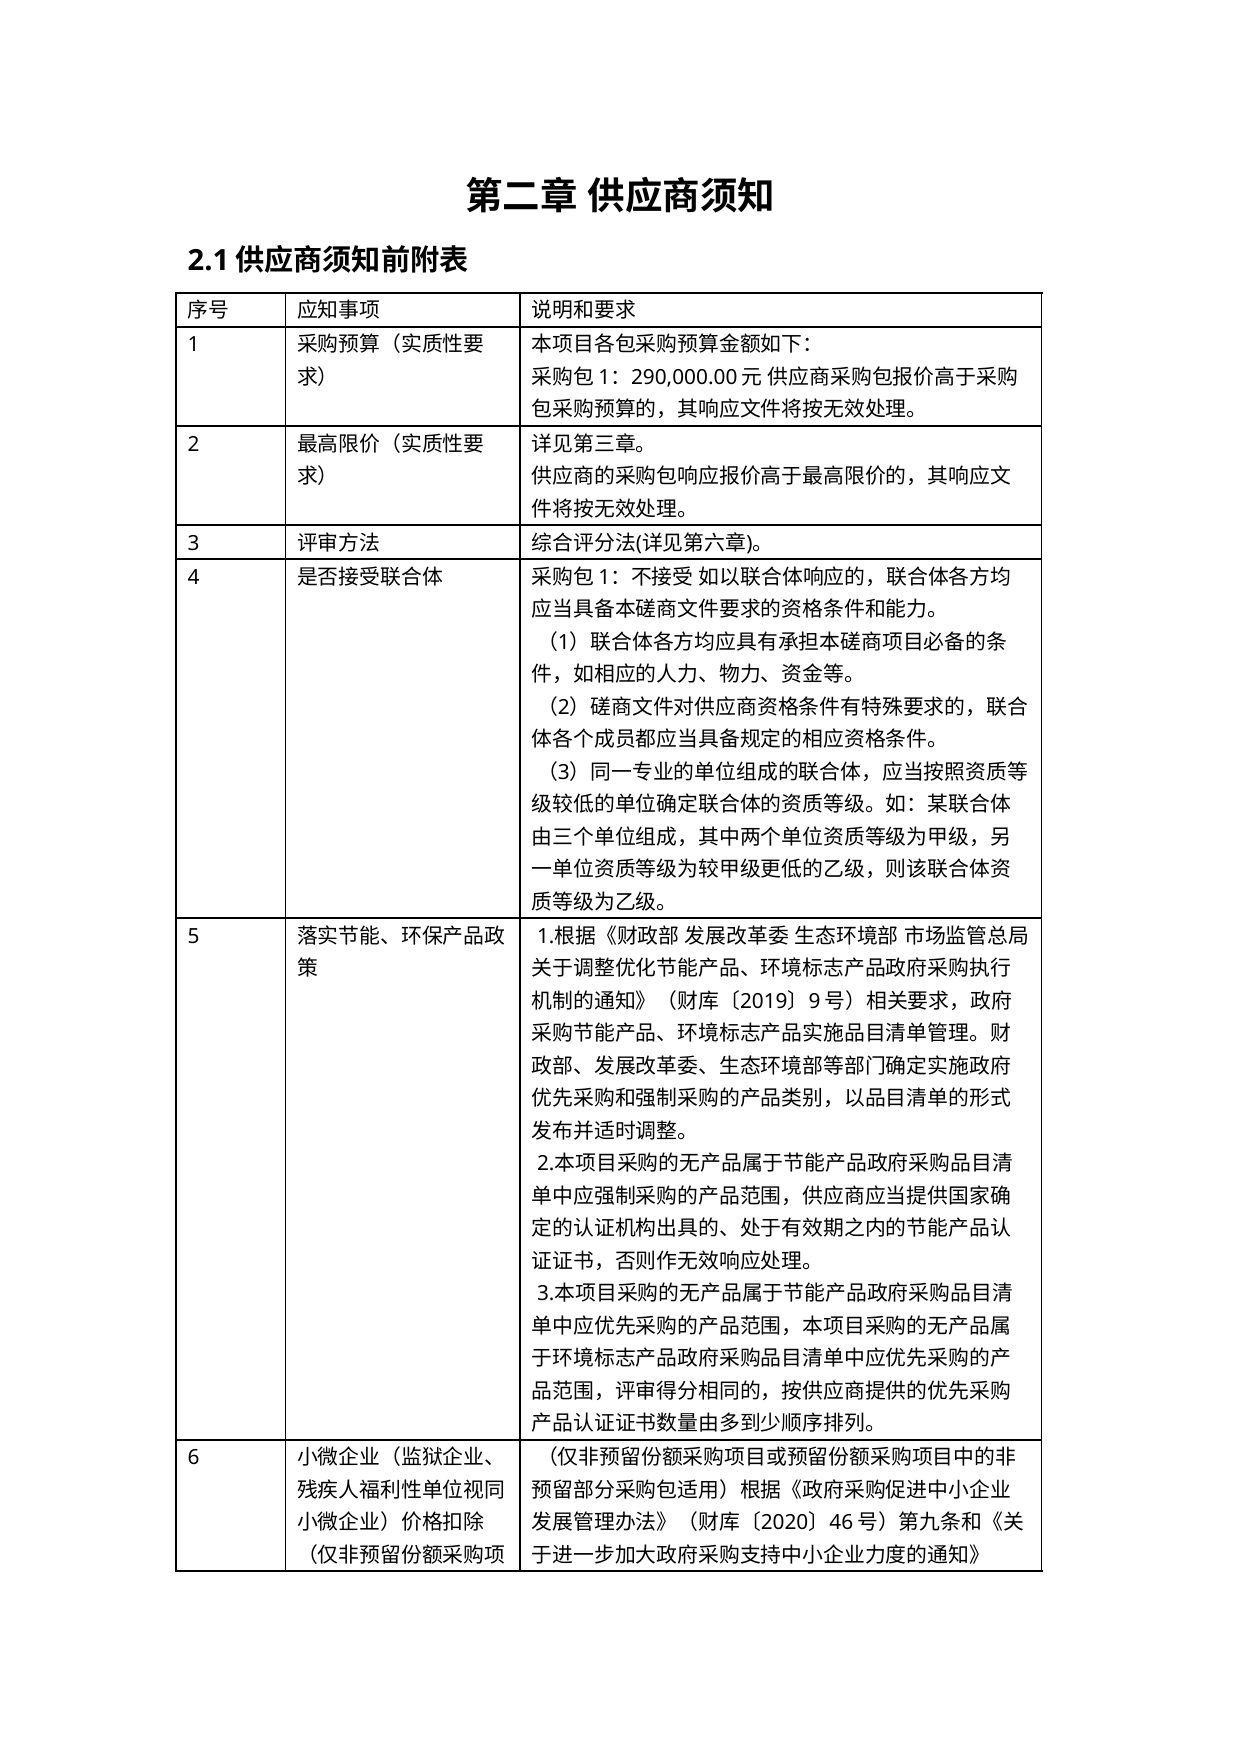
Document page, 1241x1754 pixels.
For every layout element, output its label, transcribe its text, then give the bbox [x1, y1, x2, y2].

table_cell 综合评分法(详见第六章)。 [521, 526, 1041, 558]
table_cell 1 [177, 328, 285, 425]
table_cell 评审方法 [286, 526, 519, 558]
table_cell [521, 1441, 1041, 1570]
table_cell 是否接受联合体 [286, 560, 519, 917]
text 第二章 供应商须知 [187, 162, 1053, 227]
table_header 序号 [177, 294, 285, 326]
table_cell 详见第三章。 供应商的采购包响应报价高于最高限价的，其响应文件将按无效处理。 [521, 427, 1041, 524]
table_cell 最高限价（实质性要求） [286, 427, 519, 524]
table_header 应知事项 [286, 294, 519, 326]
table_cell 3 [177, 526, 285, 558]
table_cell 本项目各包采购预算金额如下： 采购包1：290,000.00元 供应商采购包报价高于采购包采购预算的，其响应文件将按无效处理。 [521, 328, 1041, 425]
table_cell 4 [177, 560, 285, 917]
table_cell 5 [177, 919, 285, 1439]
table_cell 采购预算（实质性要求） [286, 328, 519, 425]
table_cell 2 [177, 427, 285, 524]
table_cell 落实节能、环保产品政策 [286, 919, 519, 1439]
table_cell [286, 1441, 519, 1570]
table_header 说明和要求 [521, 294, 1041, 326]
table_cell 1.根据《财政部 发展改革委 生态环境部 市场监管总局关于调整优化节能产品、环境标志产品政府采购执行机制的通知》（财库〔2019〕9号）相关要求，政府采购节能产品、环境标志产品实施品目清单管理。财政部、发展改革委、生态环境部等部门确定实施政府优先采购和强制采购的产品类别，以品目清单的形式发布并适时调整。 2.本项目采购的无产品属于节能产品政府采购品目清单中应强制采购的产品范围，供应商应当提供国家确定的认证机构出具的、处于有效期之内的节能产品认证证书，否则作无效响应处理。 3.本项目采购的无产品属于节能产品政府采购品目清单中应优先采购的产品范围，本项目采购的无产品属于环境标志产品政府采购品目清单中应优先采购的产品范围，评审得分相同的，按供应商提供的优先采购产品认证证书数量由多到少顺序排列。 [521, 919, 1041, 1439]
table_cell 采购包1：不接受 如以联合体响应的，联合体各方均应当具备本磋商文件要求的资格条件和能力。 （1）联合体各方均应具有承担本磋商项目必备的条件，如相应的人力、物力、资金等。 （2）磋商文件对供应商资格条件有特殊要求的，联合体各个成员都应当具备规定的相应资格条件。 （3）同一专业的单位组成的联合体，应当按照资质等级较低的单位确定联合体的资质等级。如：某联合体由三个单位组成，其中两个单位资质等级为甲级，另一单位资质等级为较甲级更低的乙级，则该联合体资质等级为乙级。 [521, 560, 1041, 917]
table_cell 6 [177, 1441, 285, 1570]
text 2.1供应商须知前附表 [187, 227, 1053, 292]
